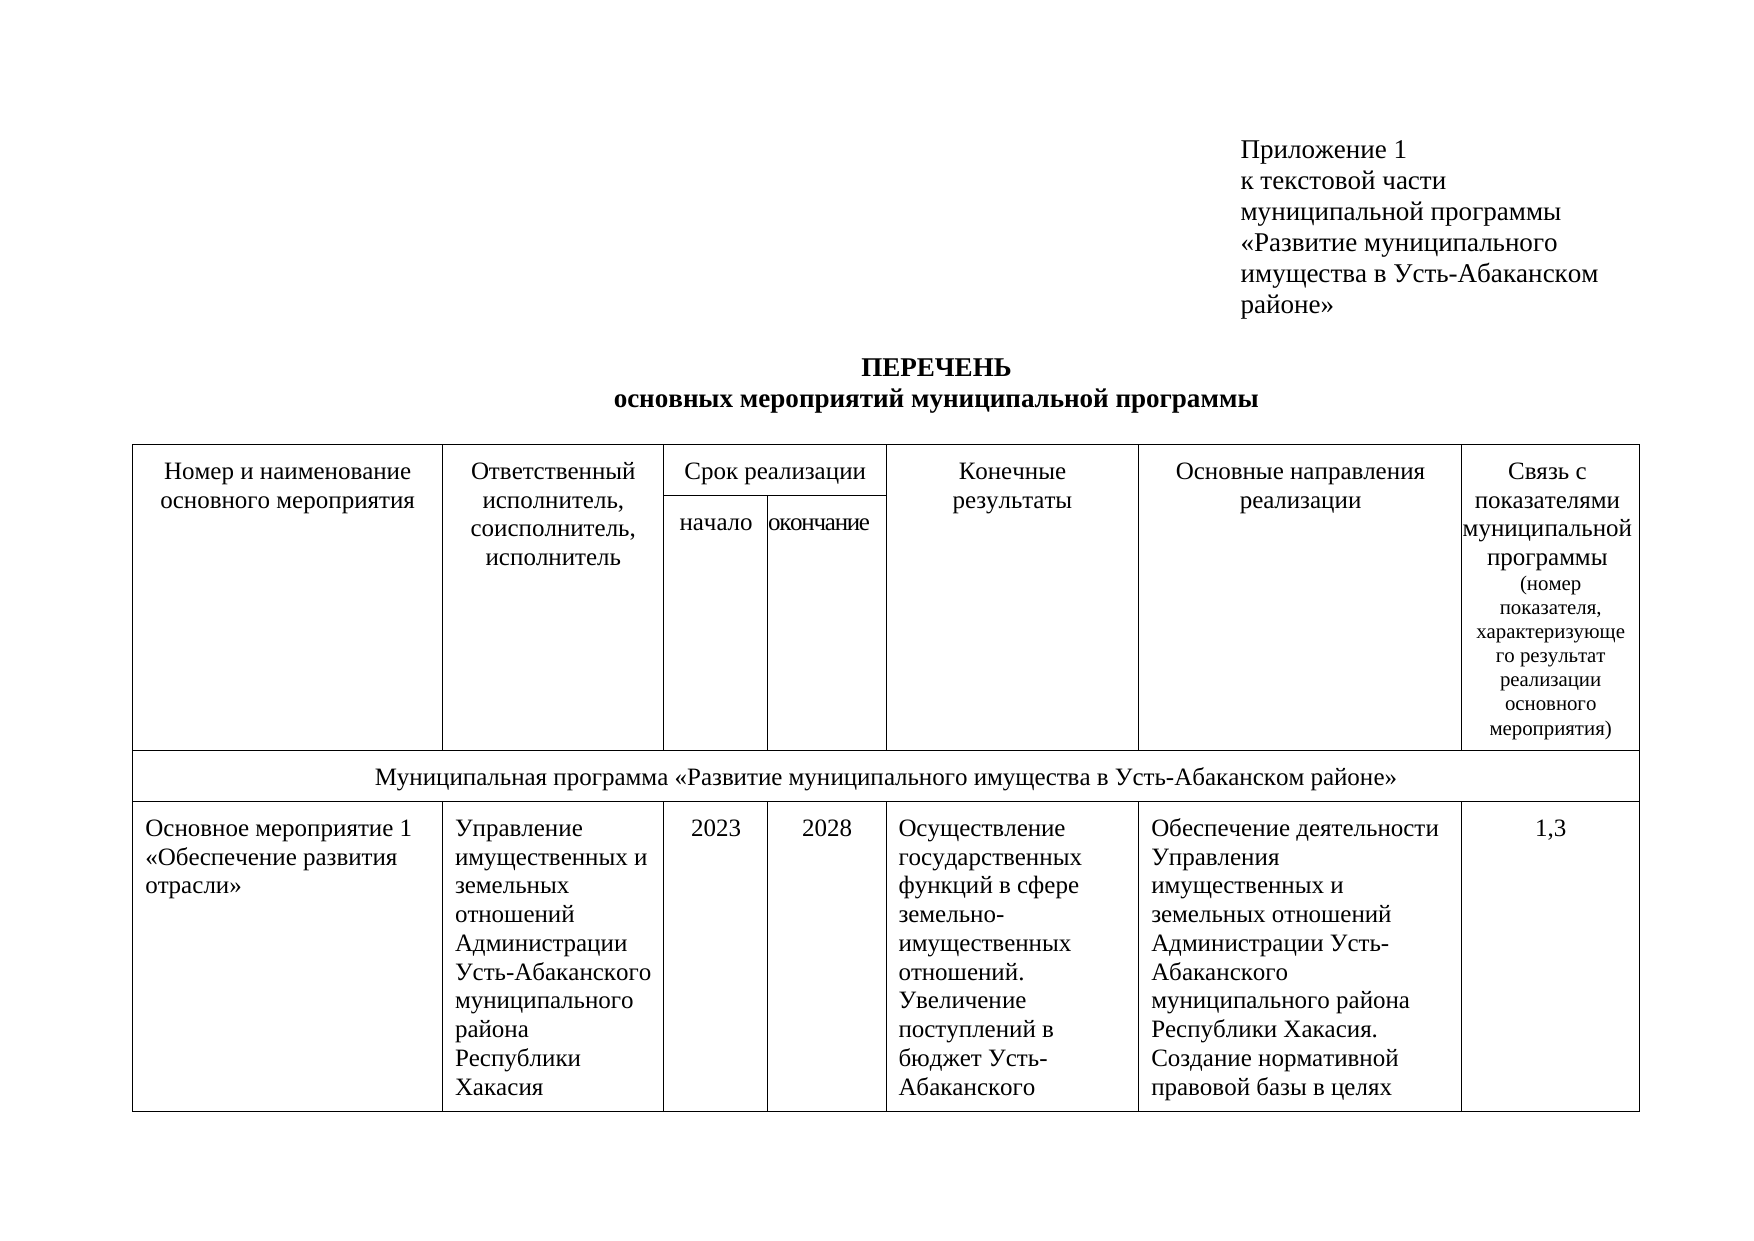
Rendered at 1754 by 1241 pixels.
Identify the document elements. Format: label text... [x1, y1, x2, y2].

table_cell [443, 802, 663, 1111]
table_cell начало [664, 496, 767, 750]
text «Развитие муниципального имущества в Усть-Абаканском районе» [1240, 226, 1639, 320]
table_header Срок реализации [664, 445, 886, 495]
table_cell 1,3 [1462, 802, 1639, 1111]
text к текстовой части [1240, 164, 1639, 195]
table_cell 2028 [768, 802, 886, 1111]
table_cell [1139, 802, 1461, 1111]
text муниципальной программы [1240, 195, 1639, 226]
table_header Конечные результаты [887, 445, 1138, 750]
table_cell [133, 802, 442, 1111]
table_cell 2023 [664, 802, 767, 1111]
text ПЕРЕЧЕНЬ [177, 351, 1639, 382]
text Приложение 1 [1240, 133, 1639, 164]
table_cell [887, 802, 1138, 1111]
text основных мероприятий муниципальной программы [177, 382, 1639, 413]
table_header Основные направления реализации [1139, 445, 1461, 750]
table_cell окончание [768, 496, 886, 750]
table_header Связь с показателями муниципальной программы (номер показателя, характеризующего результат реализации основного мероприятия) [1462, 445, 1639, 750]
table_cell Муниципальная программа «Развитие муниципального имущества в Усть-Абаканском районе» [133, 751, 1639, 801]
table_header Ответственный исполнитель, соисполнитель, исполнитель [443, 445, 663, 750]
table_header Номер и наименование основного мероприятия [133, 445, 442, 750]
